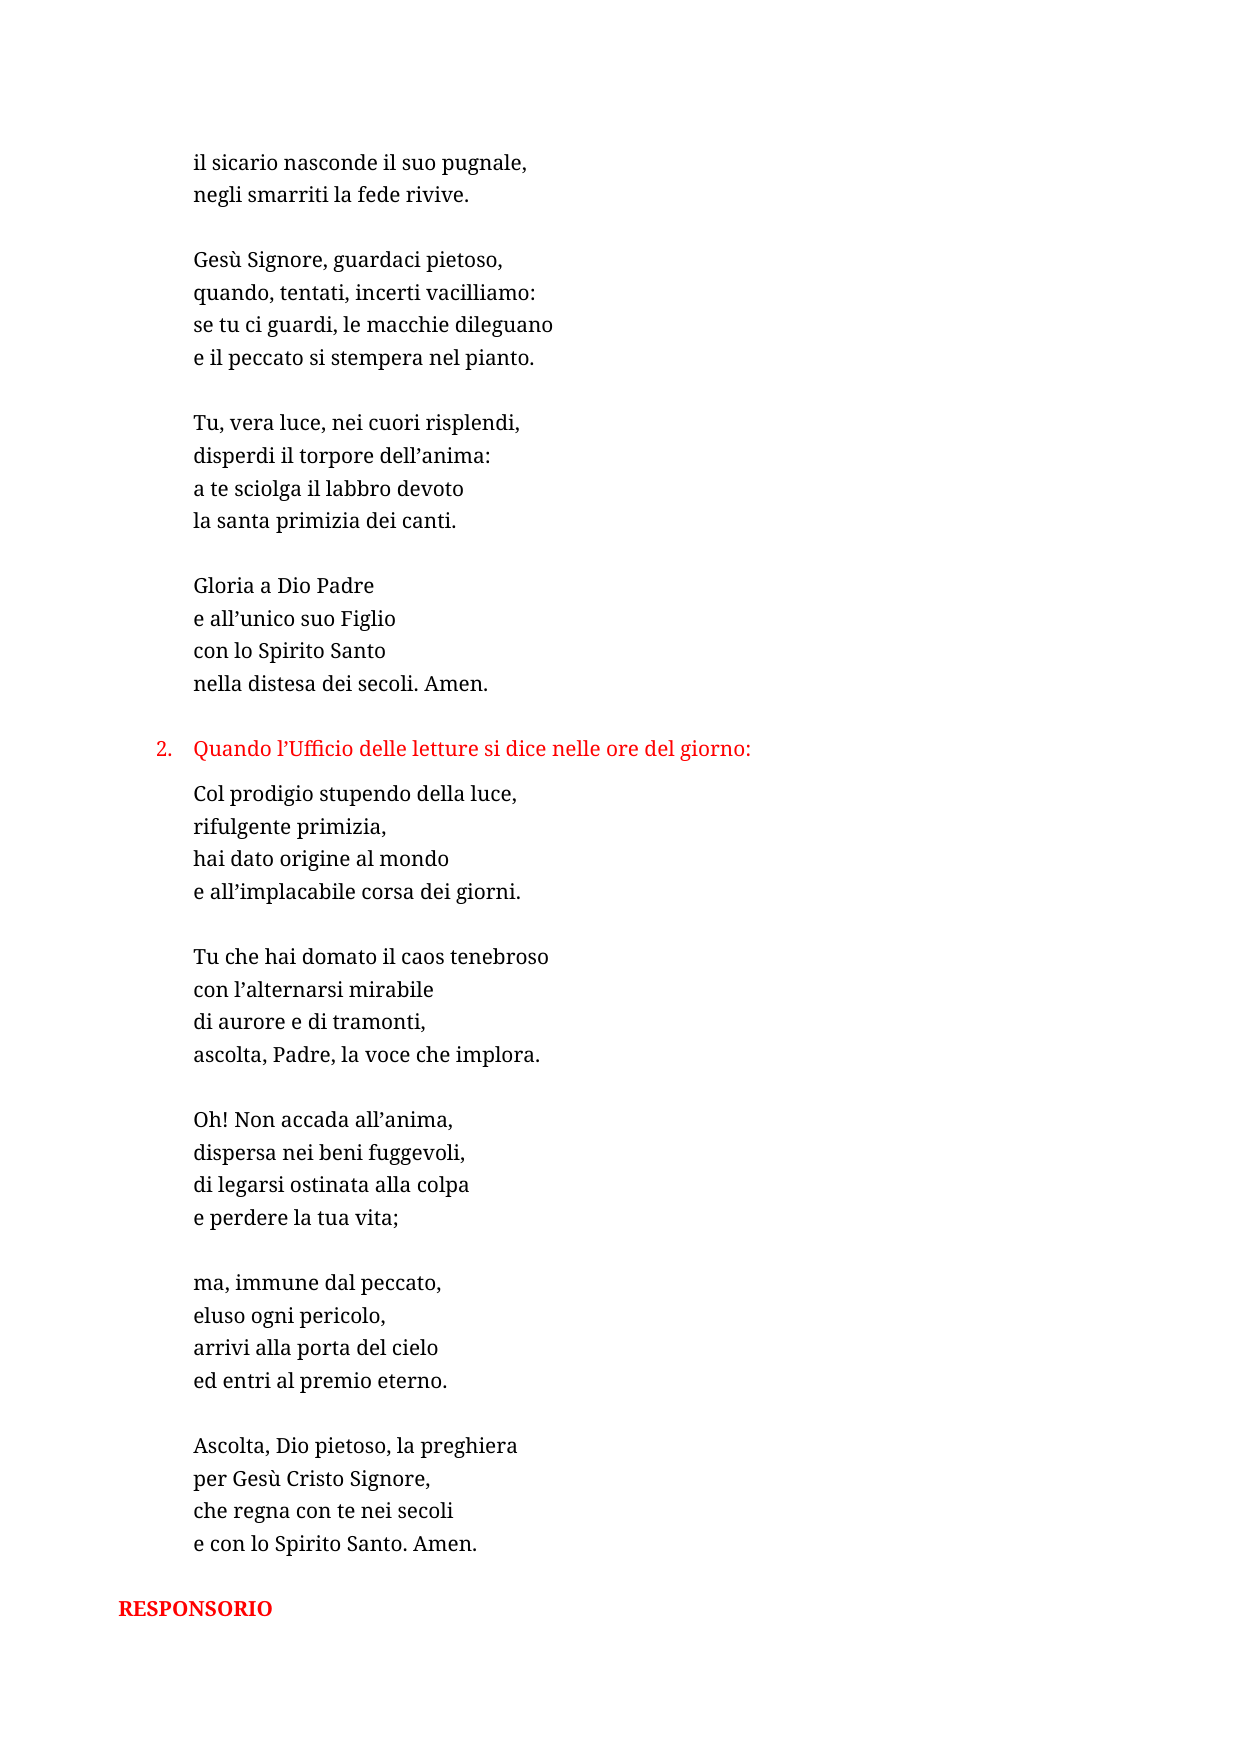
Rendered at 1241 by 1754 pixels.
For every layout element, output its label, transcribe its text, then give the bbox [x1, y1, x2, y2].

list il sicario nasconde il suo pugnale, [193, 148, 1122, 176]
list Gesù Signore, guardaci pietoso, [193, 245, 1122, 274]
list e con lo Spirito Santo. Amen. [193, 1529, 1122, 1557]
list e all’implacabile corsa dei giorni. [193, 877, 1122, 905]
list ascolta, Padre, la voce che implora. [193, 1040, 1122, 1068]
list con l’alternarsi mirabile [193, 975, 1122, 1003]
list quando, tentati, incerti vacilliamo: [193, 278, 1122, 306]
list Oh! Non accada all’anima, [193, 1105, 1122, 1134]
list Col prodigio stupendo della luce, [193, 779, 1122, 808]
list di legarsi ostinata alla colpa [193, 1170, 1122, 1199]
text RESPONSORIO [118, 1594, 1122, 1623]
list disperdi il torpore dell’anima: [193, 441, 1122, 469]
list Tu che hai domato il caos tenebroso [193, 942, 1122, 971]
list Gloria a Dio Padre [193, 571, 1122, 600]
list e all’unico suo Figlio [193, 604, 1122, 632]
list eluso ogni pericolo, [193, 1301, 1122, 1329]
list negli smarriti la fede rivive. [193, 180, 1122, 209]
list arrivi alla porta del cielo [193, 1333, 1122, 1362]
list di aurore e di tramonti, [193, 1007, 1122, 1036]
list nella distesa dei secoli. Amen. [193, 669, 1122, 698]
list per Gesù Cristo Signore, [193, 1464, 1122, 1492]
list se tu ci guardi, le macchie dileguano [193, 311, 1122, 339]
list a te sciolga il labbro devoto [193, 474, 1122, 502]
list rifulgente primizia, [193, 812, 1122, 840]
list Tu, vera luce, nei cuori risplendi, [193, 408, 1122, 437]
list che regna con te nei secoli [193, 1496, 1122, 1525]
list con lo Spirito Santo [193, 637, 1122, 665]
list dispersa nei beni fuggevoli, [193, 1138, 1122, 1166]
list Ascolta, Dio pietoso, la preghiera [193, 1431, 1122, 1460]
list e il peccato si stempera nel pianto. [193, 343, 1122, 372]
list hai dato origine al mondo [193, 844, 1122, 873]
list ma, immune dal peccato, [193, 1268, 1122, 1297]
list Quando l’Ufficio delle letture si dice nelle ore del giorno: [156, 734, 1122, 763]
list e perdere la tua vita; [193, 1203, 1122, 1231]
list la santa primizia dei canti. [193, 506, 1122, 535]
list ed entri al premio eterno. [193, 1366, 1122, 1394]
